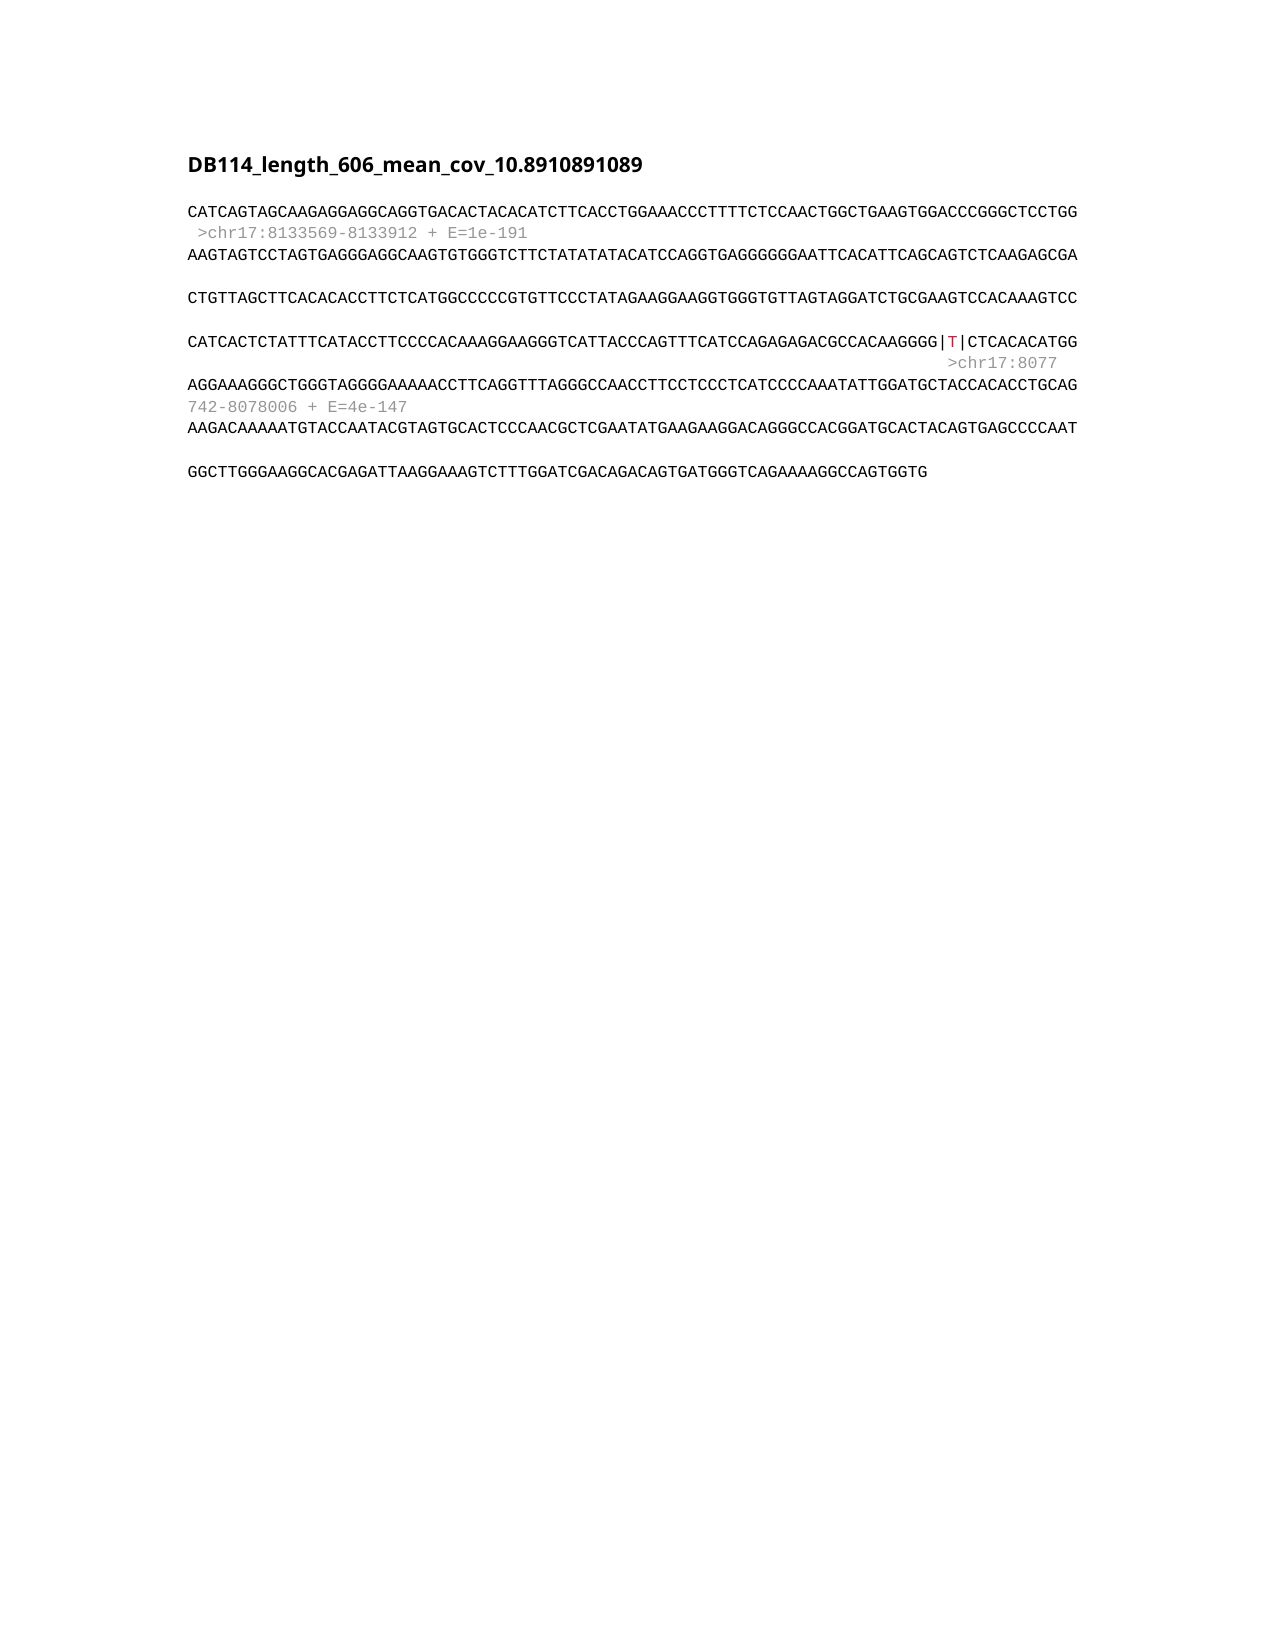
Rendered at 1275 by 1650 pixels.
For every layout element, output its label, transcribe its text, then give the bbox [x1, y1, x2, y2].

text CATCAGTAGCAAGAGGAGGCAGGTGACACTACACATCTTCACCTGGAAACCCTTTTCTCCAACTGGCTGAAGTGGACCCGGGCTCCTGG >chr17:8133569-8133912 + E=1e-191 AAGTAGTCCTAGTGAGGGAGGCAAGTGTGGGTCTTCTATATATACATCCAGGTGAGGGGGGAATTCACATTCAGCAGTCTCAAGAGCGA CTGTTAGCTTCACACACCTTCTCATGGCCCCCGTGTTCCCTATAGAAGGAAGGTGGGTGTTAGTAGGATCTGCGAAGTCCACAAAGTCC CATCACTCTATTTCATACCTTCCCCACAAAGGAAGGGTCATTACCCAGTTTCATCCAGAGAGACGCCACAAGGGG|T|CTCACACATGG >chr17:8077 AGGAAAGGGCTGGGTAGGGGAAAAACCTTCAGGTTTAGGGCCAACCTTCCTCCCTCATCCCCAAATATTGGATGCTACCACACCTGCAG 742-8078006 + E=4e-147 AAGACAAAAATGTACCAATACGTAGTGCACTCCCAACGCTCGAATATGAAGAAGGACAGGGCCACGGATGCACTACAGTGAGCCCCAAT GGCTTGGGAAGGCACGAGATTAAGGAAAGTCTTTGGATCGACAGACAGTGATGGGTCAGAAAAGGCCAGTGGTG [187, 203, 1087, 482]
text DB114_length_606_mean_cov_10.8910891089 [187, 150, 1087, 178]
